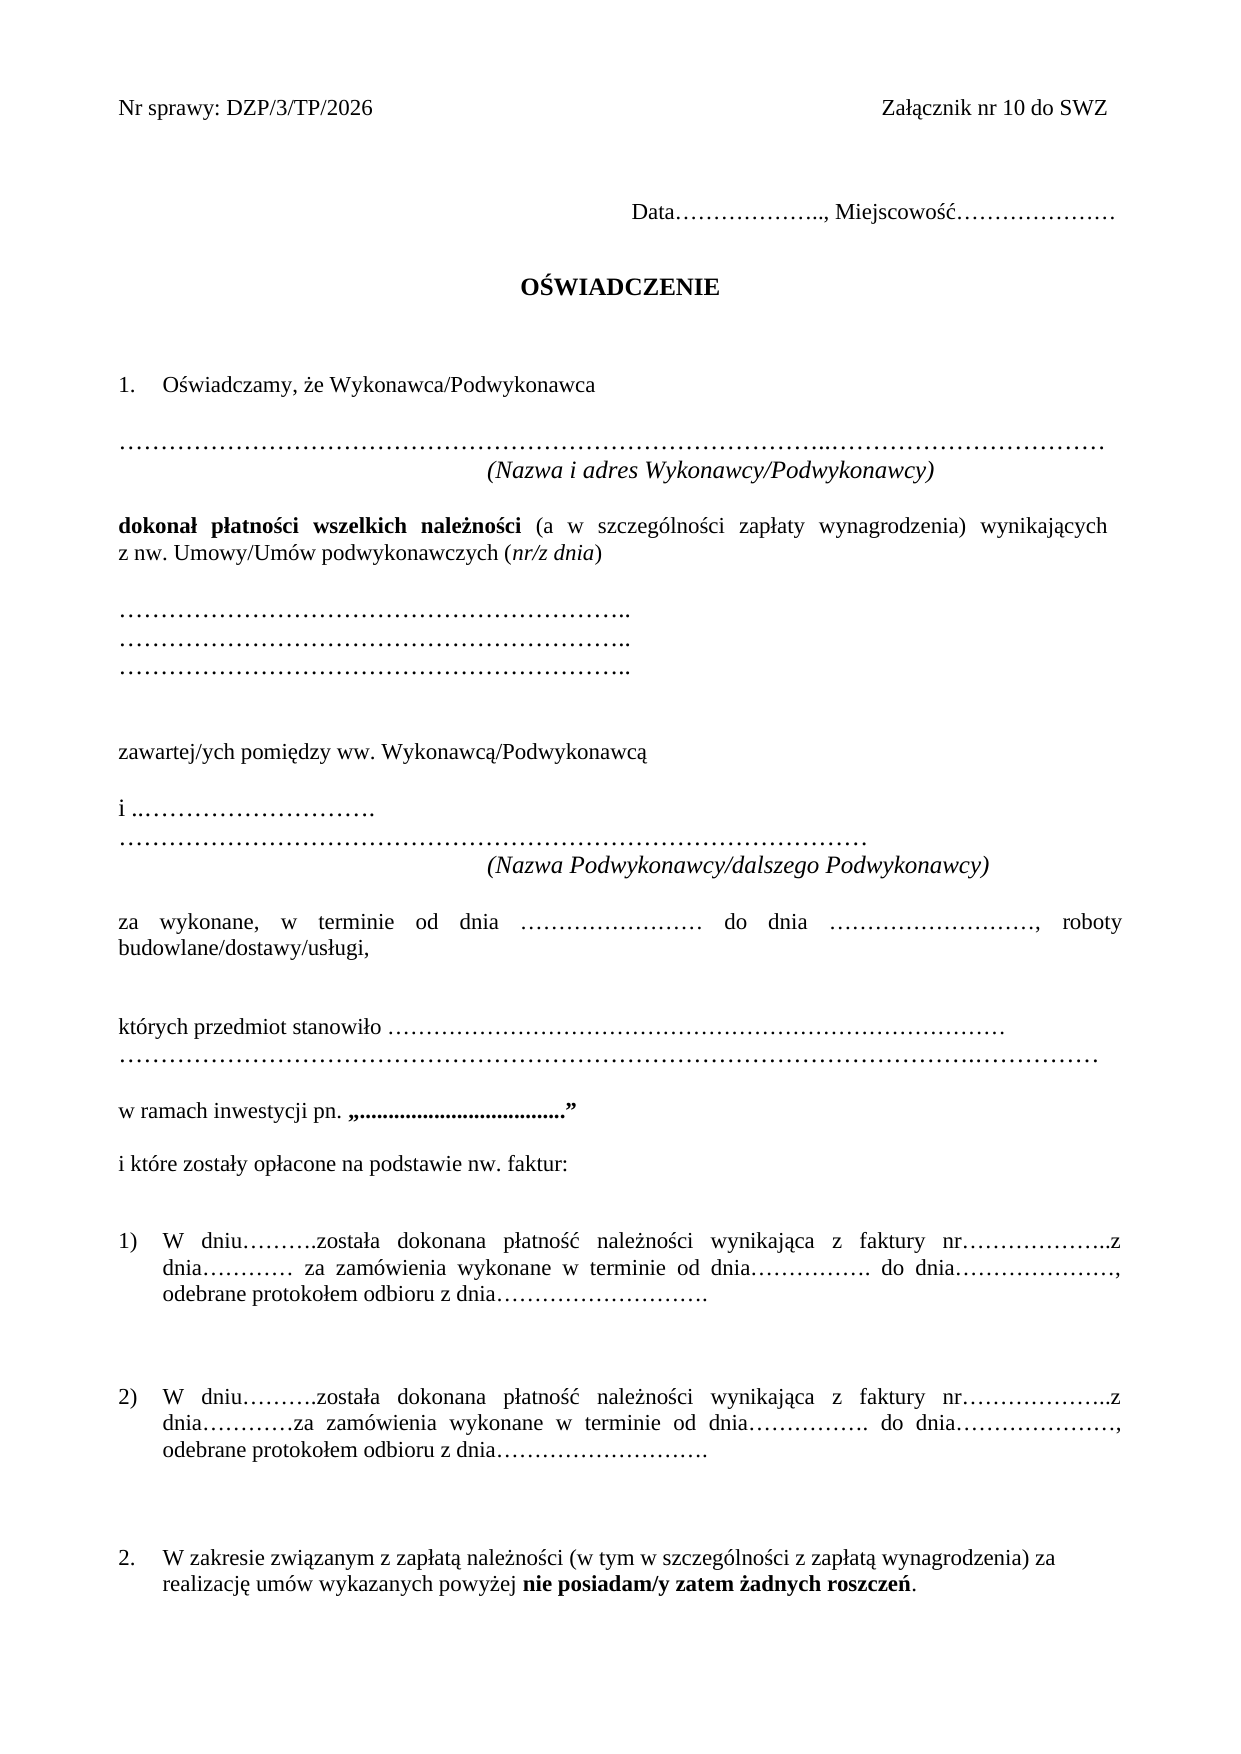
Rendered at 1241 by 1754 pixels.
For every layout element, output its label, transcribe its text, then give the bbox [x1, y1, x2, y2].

text Data……………….., Miejscowość………………… [118, 198, 1122, 251]
text których przedmiot stanowiło ……………………………………………………………………… [118, 1013, 1122, 1039]
text w ramach inwestycji pn. „....................................” [118, 1097, 1122, 1123]
text …………………………………………………………………………..…………………………… [118, 426, 1122, 455]
list Oświadczamy, że Wykonawca/Podwykonawca [118, 371, 1122, 397]
text i ..……………………….……………………………………………………………………………… [118, 793, 1122, 850]
text zawartej/ych pomiędzy ww. Wykonawcą/Podwykonawcą [118, 738, 1122, 764]
text ………………………………………………………………………………………….…………… [118, 1039, 1122, 1097]
text …………………………………………………….. [118, 594, 1122, 623]
text dokonał płatności wszelkich należności (a w szczególności zapłaty wynagrodzenia) wynikających z nw. Umowy/Umów podwykonawczych (nr/z dnia) [118, 512, 1122, 565]
list W dniu……….została dokonana płatność należności wynikająca z faktury nr………………..z dnia…………za zamówienia wykonane w terminie od dnia……………. do dnia…………………, odebrane protokołem odbioru z dnia………………………. [118, 1383, 1122, 1462]
text (Nazwa i adres Wykonawcy/Podwykonawcy) [118, 455, 1122, 484]
list W dniu……….została dokonana płatność należności wynikająca z faktury nr………………..z dnia………… za zamówienia wykonane w terminie od dnia……………. do dnia…………………, odebrane protokołem odbioru z dnia………………………. [118, 1227, 1122, 1307]
text i które zostały opłacone na podstawie nw. faktur: [118, 1150, 1122, 1176]
text (Nazwa Podwykonawcy/dalszego Podwykonawcy) [487, 850, 1122, 879]
text OŚWIADCZENIE [118, 272, 1122, 301]
text …………………………………………………….. [118, 623, 1122, 651]
text …………………………………………………….. [118, 651, 1122, 680]
text za wykonane, w terminie od dnia …………………… do dnia ………………………, roboty budowlane/dostawy/usługi, [118, 908, 1122, 961]
list W zakresie związanym z zapłatą należności (w tym w szczególności z zapłatą wynagrodzenia) za realizację umów wykazanych powyżej nie posiadam/y zatem żadnych roszczeń. [118, 1544, 1122, 1596]
